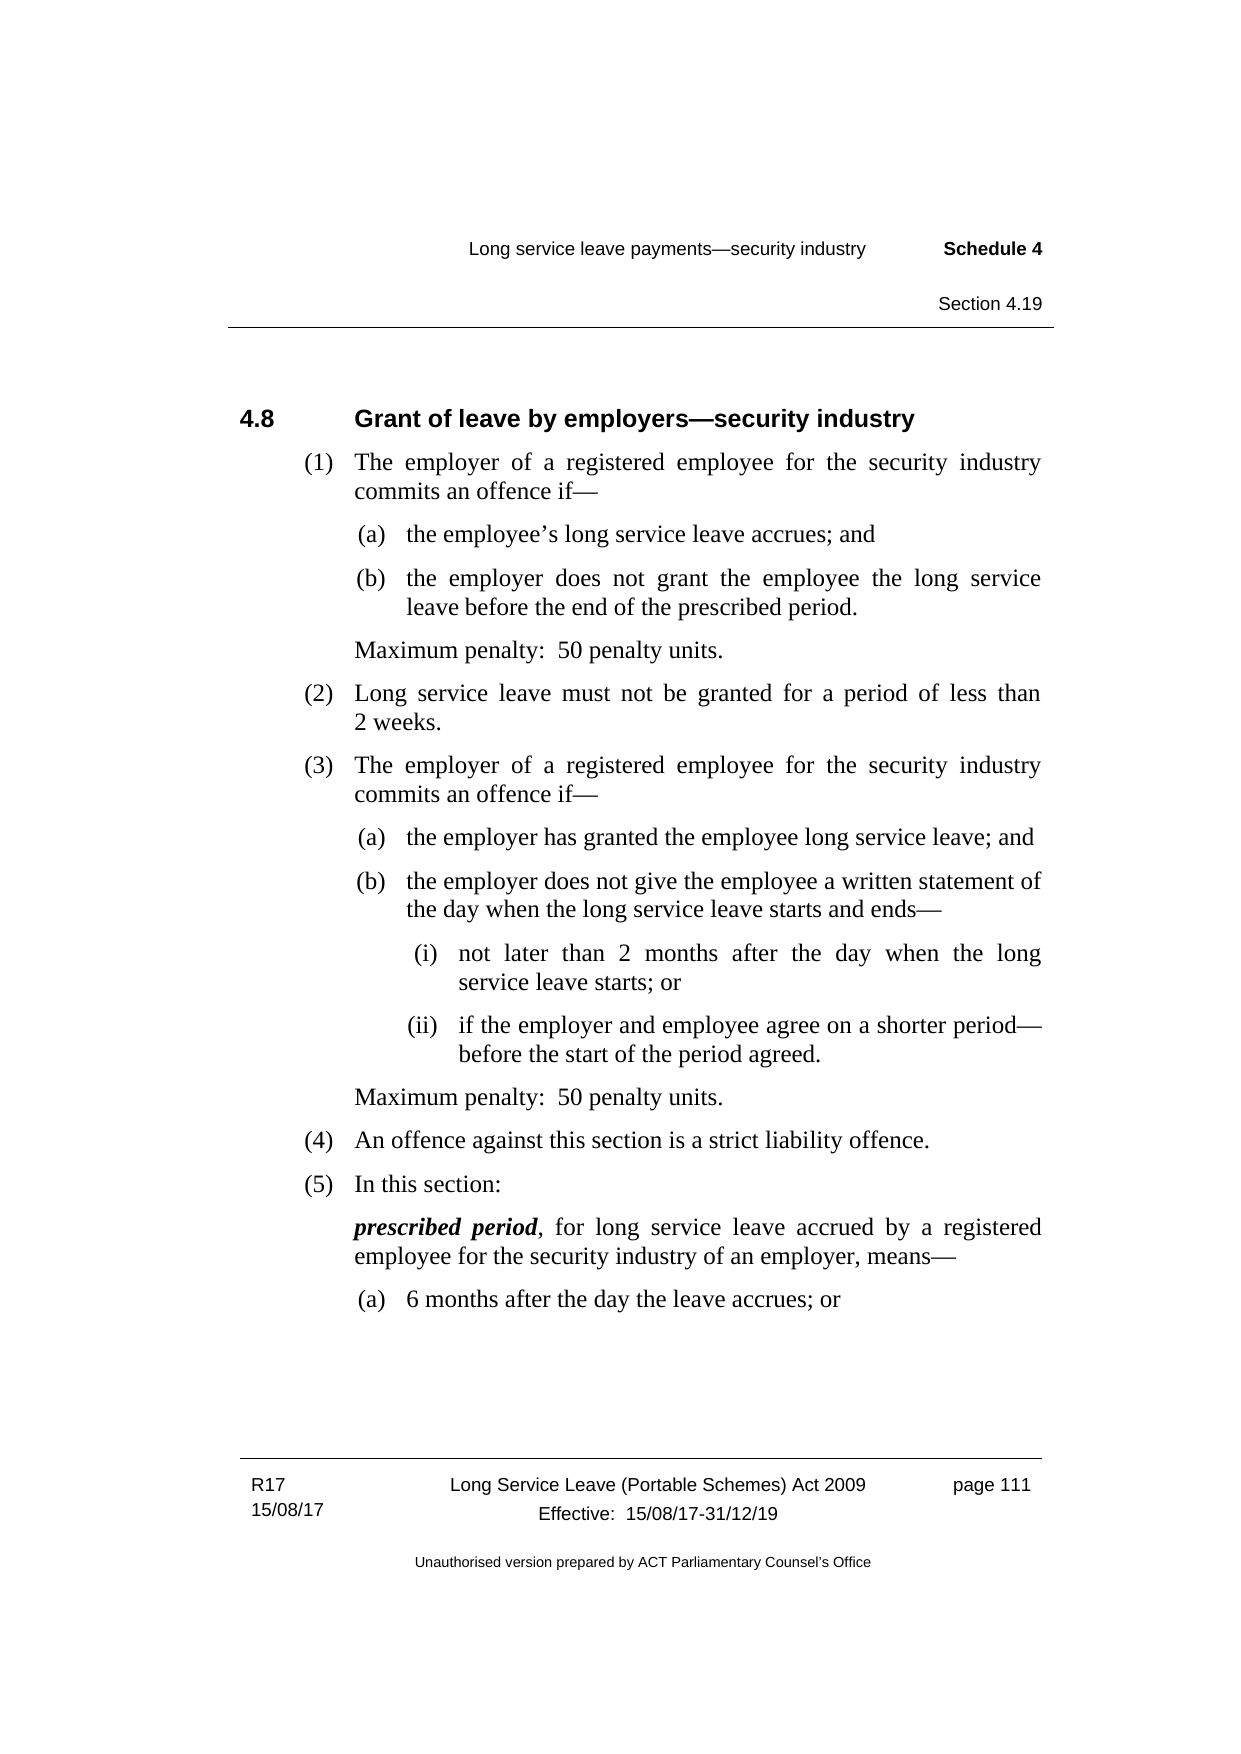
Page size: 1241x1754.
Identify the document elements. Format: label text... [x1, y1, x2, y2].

text prescribed period, for long service leave accrued by a registered employee for the security industry of an employer, means— [354, 1212, 1042, 1269]
text (a) the employee’s long service leave accrues; and [239, 519, 1042, 548]
text (ii) if the employer and employee agree on a shorter period—before the start of the period agreed. [239, 1010, 1042, 1067]
text (a) 6 months after the day the leave accrues; or [239, 1284, 1042, 1313]
text Maximum penalty: 50 penalty units. [354, 635, 1042, 664]
text (5) In this section: [239, 1169, 1042, 1197]
text (3) The employer of a registered employee for the security industry commits an offence if— [239, 750, 1042, 808]
text (2) Long service leave must not be granted for a period of less than 2 weeks. [239, 678, 1042, 736]
text (b) the employer does not grant the employee the long service leave before the end of the prescribed period. [239, 563, 1042, 620]
text Maximum penalty: 50 penalty units. [354, 1082, 1042, 1111]
text (1) The employer of a registered employee for the security industry commits an offence if— [239, 447, 1042, 505]
subtitle 4.8 Grant of leave by employers—security industry [239, 404, 1042, 433]
text (a) the employer has granted the employee long service leave; and [239, 822, 1042, 851]
text (4) An offence against this section is a strict liability offence. [239, 1125, 1042, 1154]
text (b) the employer does not give the employee a written statement of the day when the long service leave starts and ends— [239, 866, 1042, 923]
text (i) not later than 2 months after the day when the long service leave starts; or [239, 938, 1042, 995]
